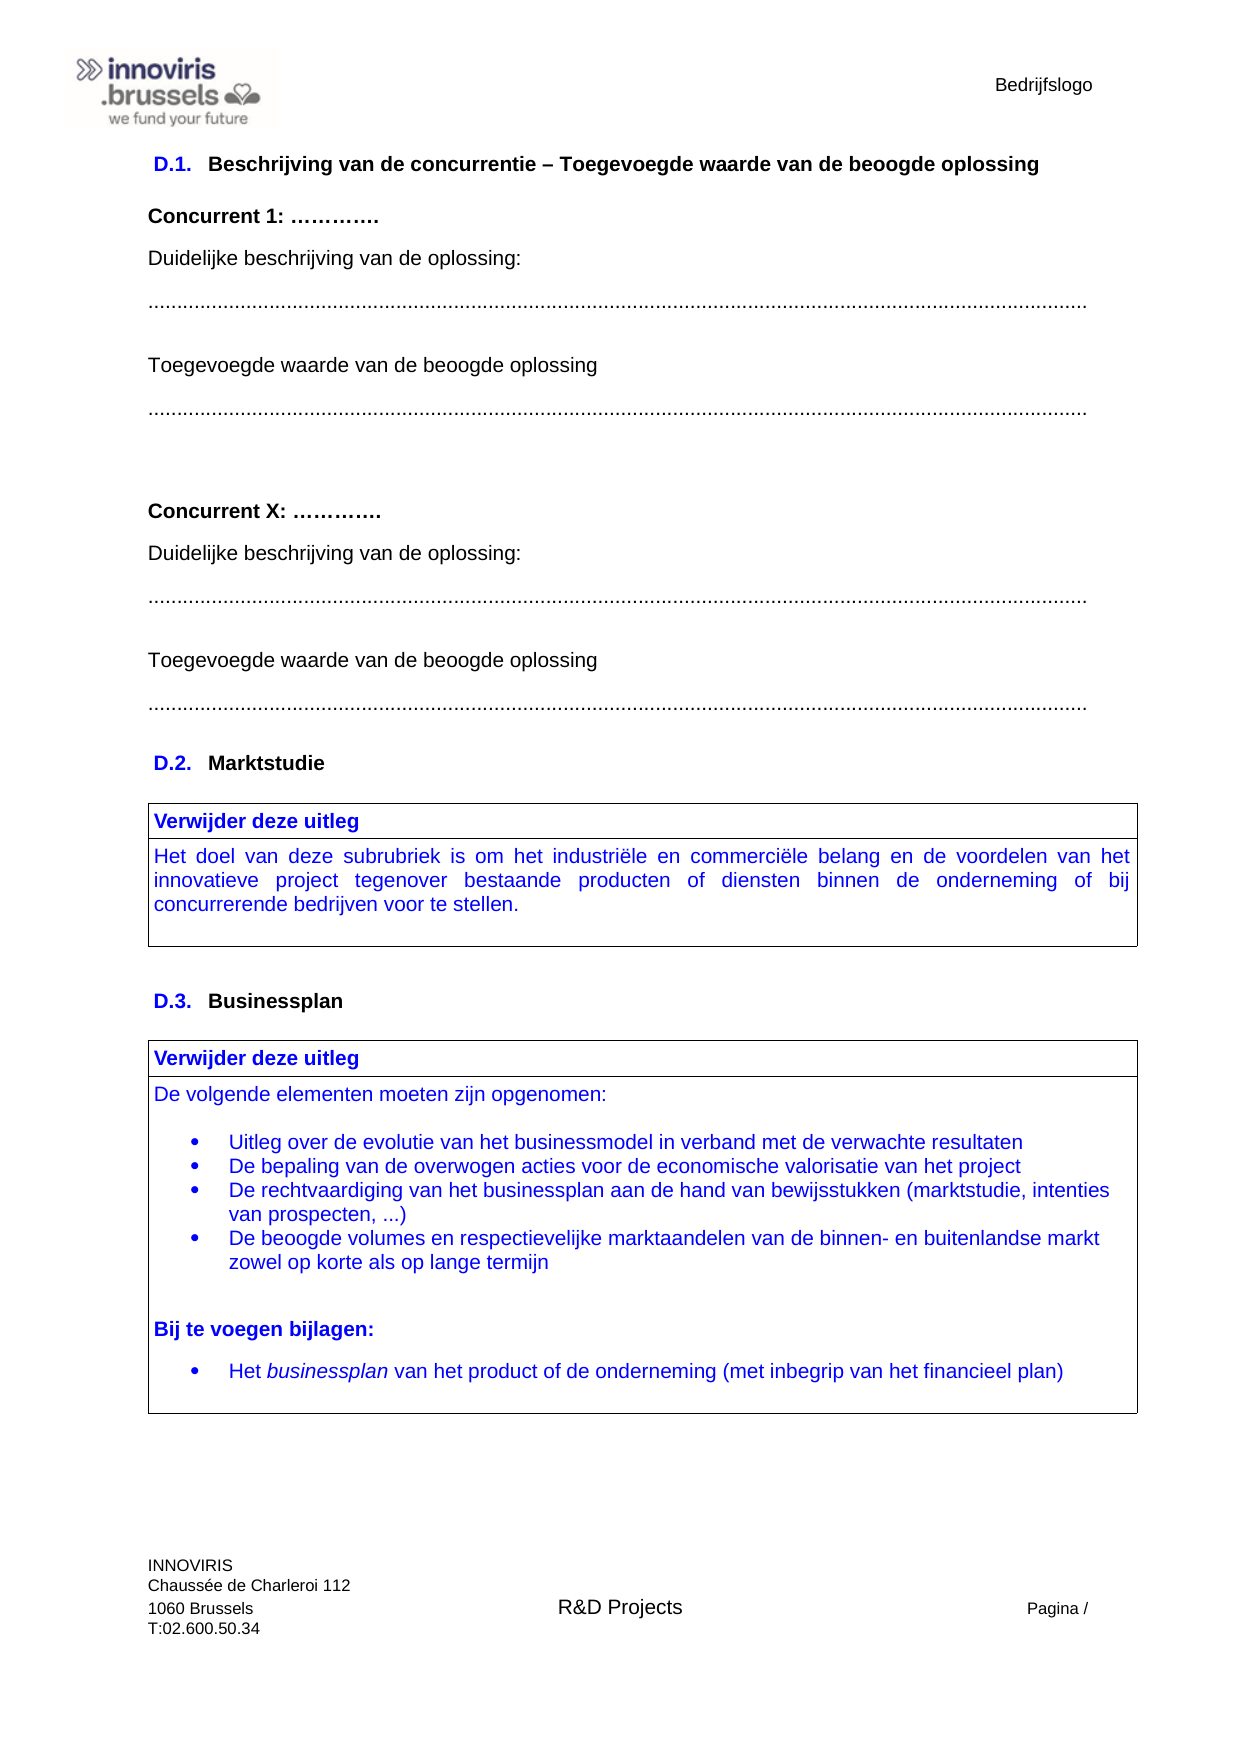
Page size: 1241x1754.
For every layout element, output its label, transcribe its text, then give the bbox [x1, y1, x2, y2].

text Duidelijke beschrijving van de oplossing: [148, 246, 1092, 270]
text ................................................................................................................................................................... [148, 288, 1092, 312]
text ................................................................................................................................................................... [148, 396, 1092, 419]
text Concurrent 1: …………. [148, 203, 1092, 227]
subtitle Marktstudie [148, 751, 1092, 801]
table_header Verwijder deze uitleg [149, 1041, 1137, 1076]
table_cell De volgende elementen moeten zijn opgenomen: Uitleg over de evolutie van het businessmodel in verband met de verwachte resultaten De bepaling van de overwogen acties voor de economische valorisatie van het project De rechtvaardiging van het businessplan aan de hand van bewijsstukken (marktstudie, intenties van prospecten, ...) De beoogde volumes en respectievelijke marktaandelen van de binnen- en buitenlandse markt zowel op korte als op lange termijn Bij te voegen bijlagen: Het businessplan van het product of de onderneming (met inbegrip van het financieel plan) [149, 1077, 1137, 1413]
table_header Verwijder deze uitleg [149, 804, 1137, 838]
text Duidelijke beschrijving van de oplossing: [148, 541, 1092, 565]
subtitle Businessplan [148, 988, 1092, 1038]
picture [65, 47, 282, 147]
text Toegevoegde waarde van de beoogde oplossing [148, 353, 1092, 377]
text Toegevoegde waarde van de beoogde oplossing [148, 648, 1092, 672]
text ................................................................................................................................................................... [148, 691, 1092, 714]
table_cell Het doel van deze subrubriek is om het industriële en commerciële belang en de voordelen van het innovatieve project tegenover bestaande producten of diensten binnen de onderneming of bij concurrerende bedrijven voor te stellen. [149, 839, 1137, 946]
text Concurrent X: …………. [148, 498, 1092, 522]
subtitle Beschrijving van de concurrentie – Toegevoegde waarde van de beoogde oplossing [148, 152, 1092, 202]
text ................................................................................................................................................................... [148, 583, 1092, 607]
